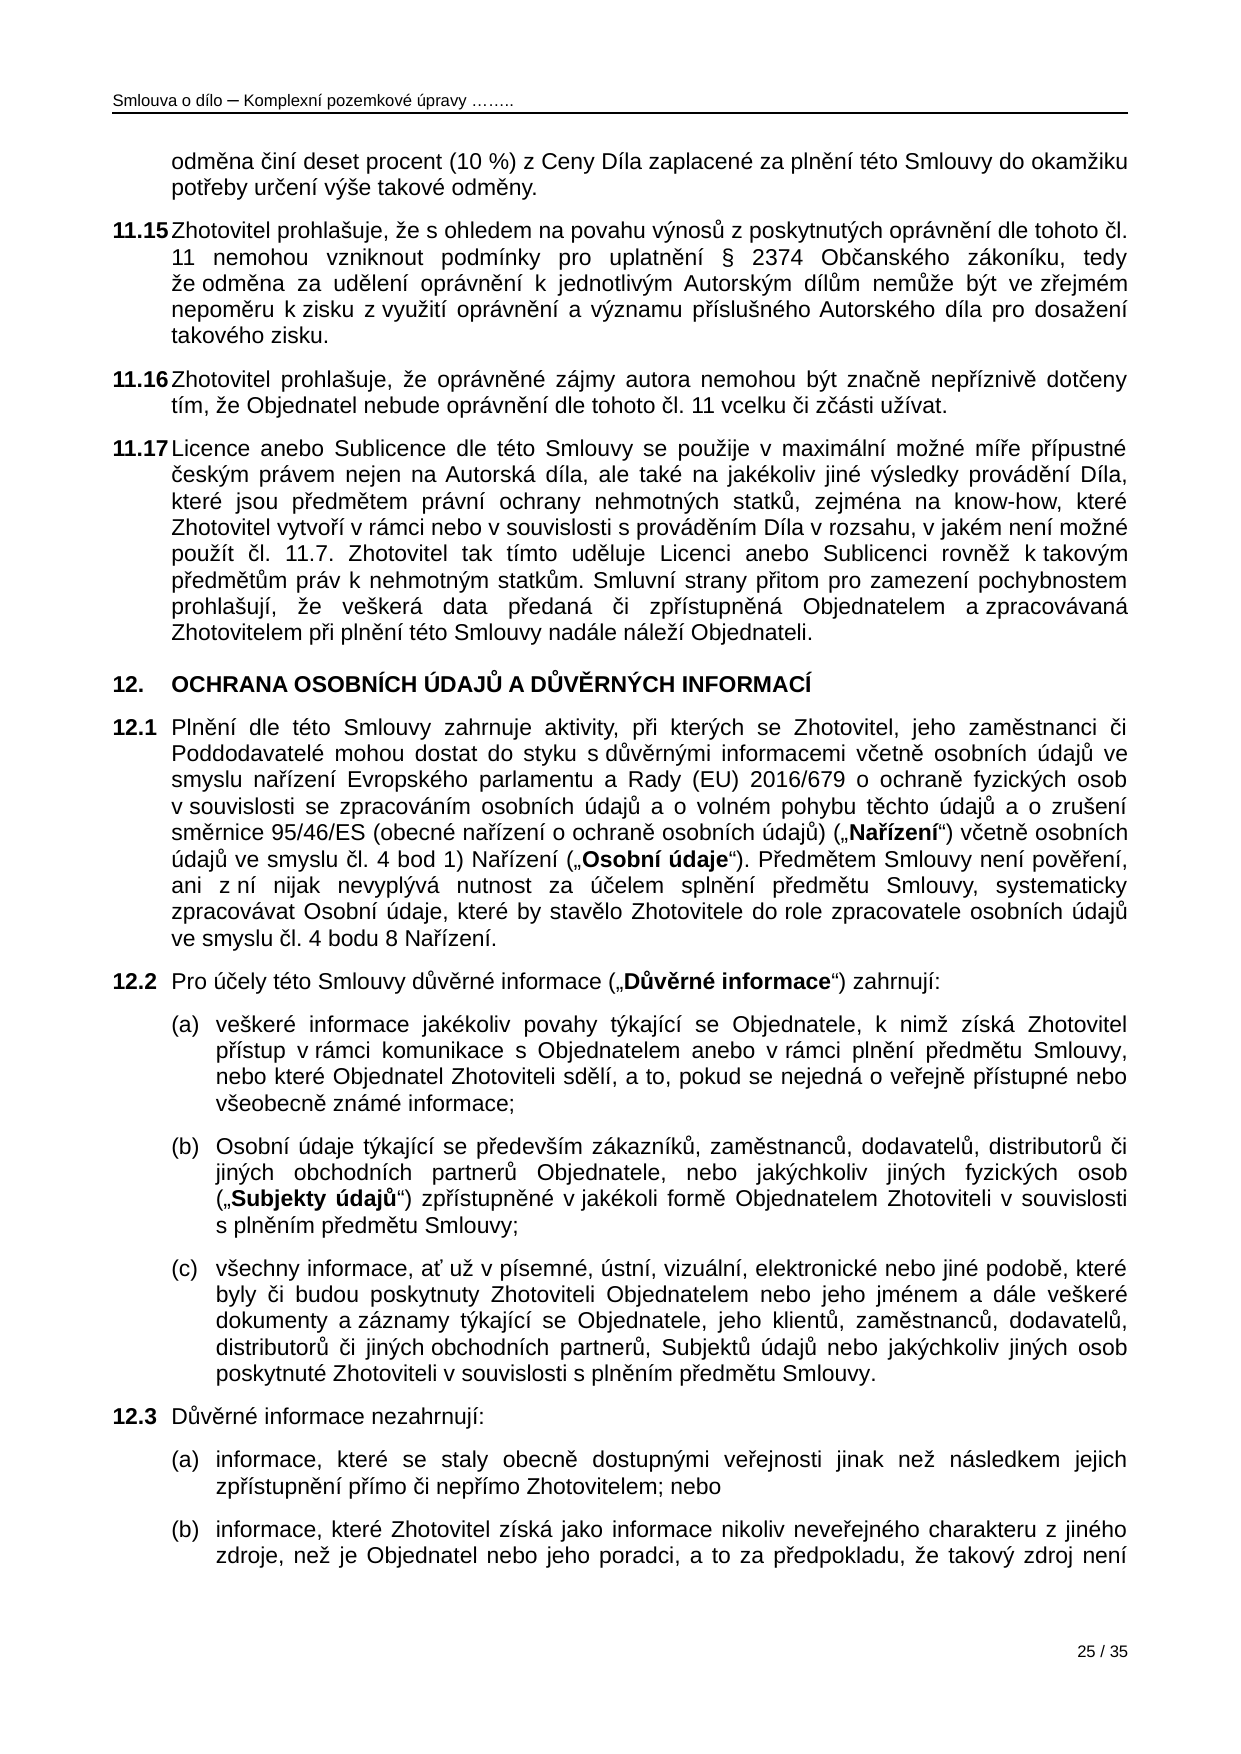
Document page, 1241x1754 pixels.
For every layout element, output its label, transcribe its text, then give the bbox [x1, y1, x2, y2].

text Licence anebo Sublicence dle této Smlouvy se použije v maximální možné míře přípustné českým právem nejen na Autorská díla, ale také na jakékoliv jiné výsledky provádění Díla, které jsou předmětem právní ochrany nehmotných statků, zejména na know-how, které Zhotovitel vytvoří v rámci nebo v souvislosti s prováděním Díla v rozsahu, v jakém není možné použít čl. 11.7. Zhotovitel tak tímto uděluje Licenci anebo Sublicenci rovněž k takovým předmětům práv k nehmotným statkům. Smluvní strany přitom pro zamezení pochybnostem prohlašují, že veškerá data předaná či zpřístupněná Objednatelem a zpracovávaná Zhotovitelem při plnění této Smlouvy nadále náleží Objednateli. [112, 435, 1128, 646]
list všechny informace, ať už v písemné, ústní, vizuální, elektronické nebo jiné podobě, které byly či budou poskytnuty Zhotoviteli Objednatelem nebo jeho jménem a dále veškeré dokumenty a záznamy týkající se Objednatele, jeho klientů, zaměstnanců, dodavatelů, distributorů či jiných obchodních partnerů, Subjektů údajů nebo jakýchkoliv jiných osob poskytnuté Zhotoviteli v souvislosti s plněním předmětu Smlouvy. [171, 1255, 1128, 1387]
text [112, 148, 1128, 200]
text Pro účely této Smlouvy důvěrné informace („Důvěrné informace“) zahrnují: [112, 968, 1128, 994]
text Důvěrné informace nezahrnují: [112, 1403, 1128, 1429]
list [171, 1516, 1128, 1568]
list Osobní údaje týkající se především zákazníků, zaměstnanců, dodavatelů, distributorů či jiných obchodních partnerů Objednatele, nebo jakýchkoliv jiných fyzických osob („Subjekty údajů“) zpřístupněné v jakékoli formě Objednatelem Zhotoviteli v souvislosti s plněním předmětu Smlouvy; [171, 1133, 1128, 1238]
text Ochrana osobních údajů a Důvěrných informací [112, 671, 1128, 697]
text Plnění dle této Smlouvy zahrnuje aktivity, při kterých se Zhotovitel, jeho zaměstnanci či Poddodavatelé mohou dostat do styku s důvěrnými informacemi včetně osobních údajů ve smyslu nařízení Evropského parlamentu a Rady (EU) 2016/679 o ochraně fyzických osob v souvislosti se zpracováním osobních údajů a o volném pohybu těchto údajů a o zrušení směrnice 95/46/ES (obecné nařízení o ochraně osobních údajů) („Nařízení“) včetně osobních údajů ve smyslu čl. 4 bod 1) Nařízení („Osobní údaje“). Předmětem Smlouvy není pověření, ani z ní nijak nevyplývá nutnost za účelem splnění předmětu Smlouvy, systematicky zpracovávat Osobní údaje, které by stavělo Zhotovitele do role zpracovatele osobních údajů ve smyslu čl. 4 bodu 8 Nařízení. [112, 714, 1128, 951]
text Zhotovitel prohlašuje, že s ohledem na povahu výnosů z poskytnutých oprávnění dle tohoto čl. 11 nemohou vzniknout podmínky pro uplatnění § 2374 Občanského zákoníku, tedy že odměna za udělení oprávnění k jednotlivým Autorským dílům nemůže být ve zřejmém nepoměru k zisku z využití oprávnění a významu příslušného Autorského díla pro dosažení takového zisku. [112, 217, 1128, 349]
text Zhotovitel prohlašuje, že oprávněné zájmy autora nemohou být značně nepříznivě dotčeny tím, že Objednatel nebude oprávnění dle tohoto čl. 11 vcelku či zčásti užívat. [112, 366, 1128, 418]
list informace, které se staly obecně dostupnými veřejnosti jinak než následkem jejich zpřístupnění přímo či nepřímo Zhotovitelem; nebo [171, 1446, 1128, 1499]
list veškeré informace jakékoliv povahy týkající se Objednatele, k nimž získá Zhotovitel přístup v rámci komunikace s Objednatelem anebo v rámci plnění předmětu Smlouvy, nebo které Objednatel Zhotoviteli sdělí, a to, pokud se nejedná o veřejně přístupné nebo všeobecně známé informace; [171, 1011, 1128, 1116]
